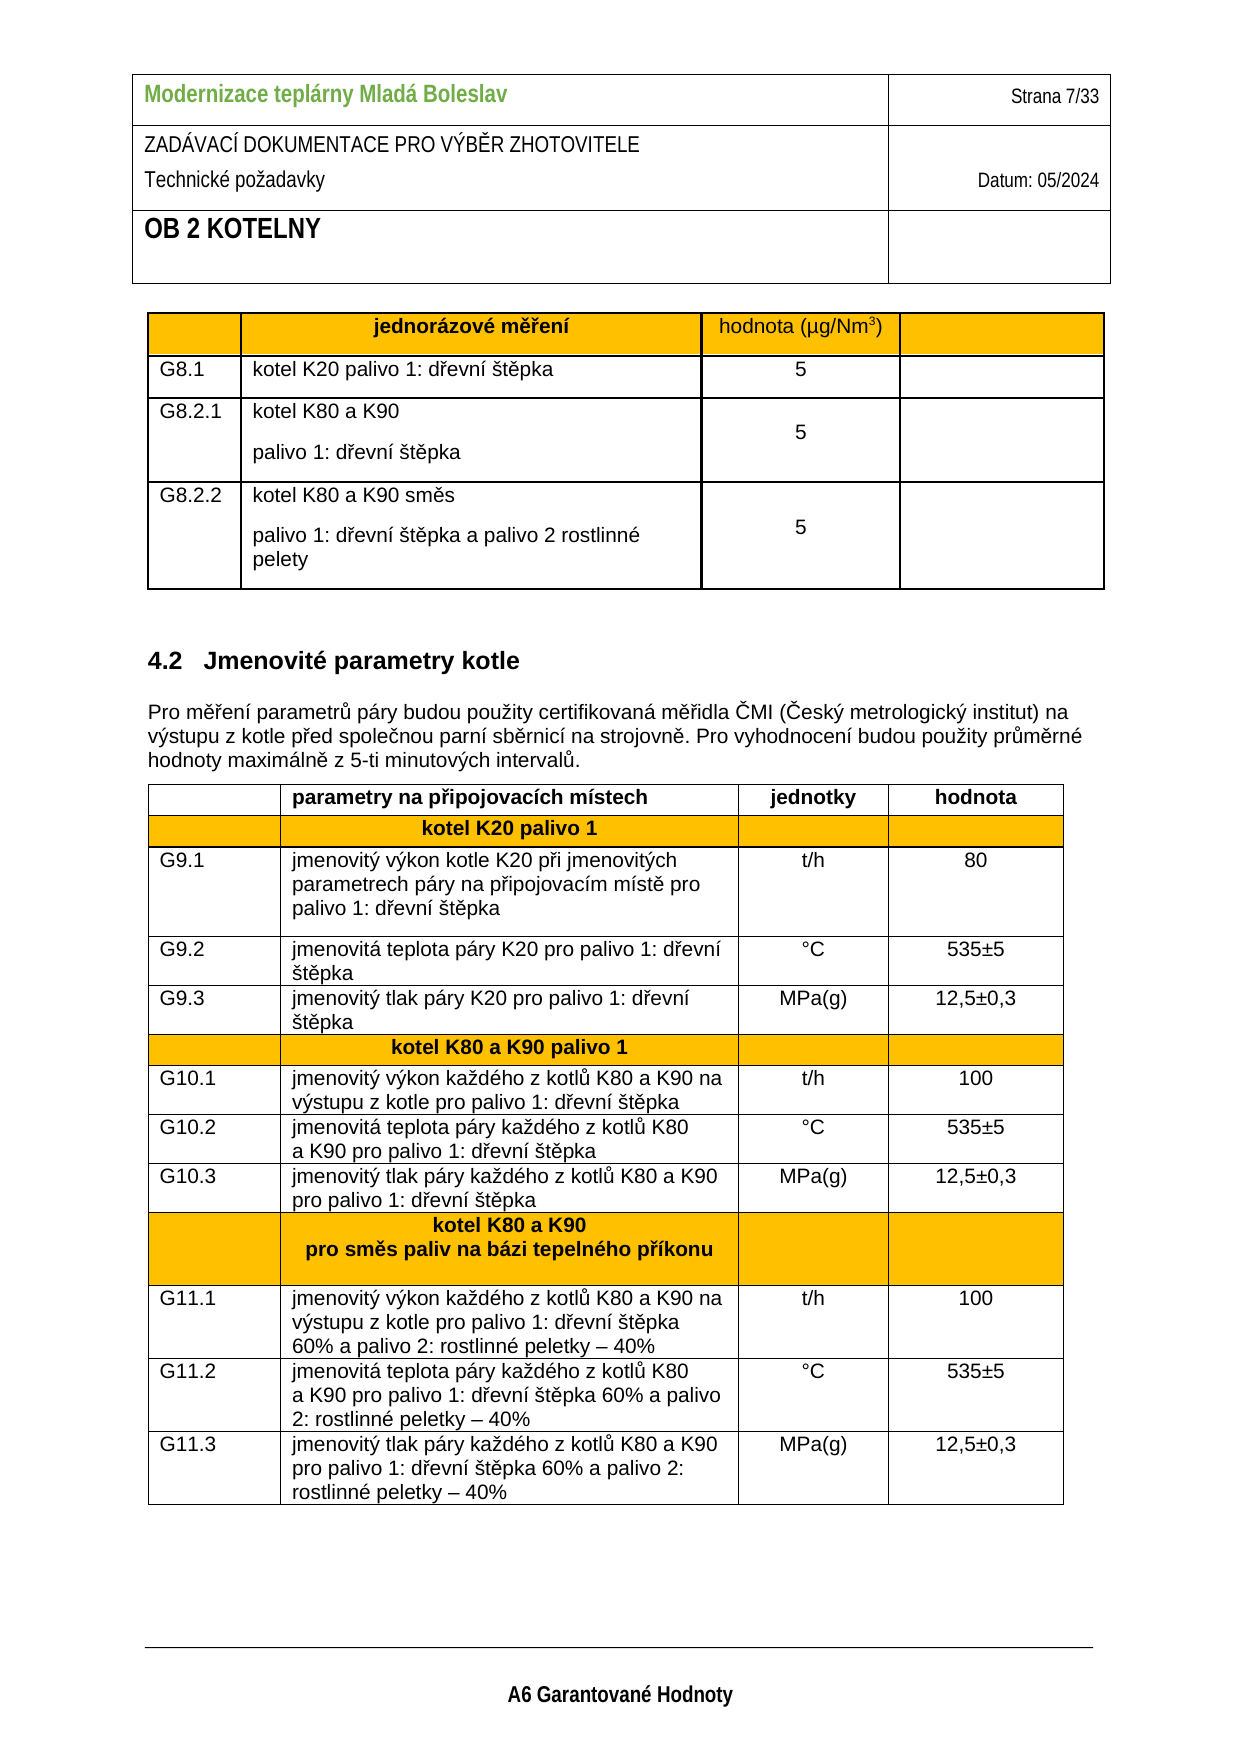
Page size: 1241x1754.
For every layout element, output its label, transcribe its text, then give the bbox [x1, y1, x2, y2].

table_cell 5 [703, 483, 899, 588]
table_cell jmenovitá teplota páry každého z kotlů K80 a K90 pro palivo 1: dřevní štěpka [281, 1115, 738, 1163]
table_cell G9.1 [149, 848, 280, 936]
table_cell G9.3 [149, 986, 280, 1034]
table_cell G10.3 [149, 1164, 280, 1212]
table_cell t/h [739, 1286, 888, 1358]
table_cell [889, 1035, 1063, 1065]
table_cell jmenovitá teplota páry každého z kotlů K80 a K90 pro palivo 1: dřevní štěpka 60% a palivo 2: rostlinné peletky – 40% [281, 1359, 738, 1431]
table_cell MPa(g) [739, 1432, 888, 1504]
table_cell G8.2.1 [149, 399, 240, 481]
table_cell G11.2 [149, 1359, 280, 1431]
table_cell kotel K80 a K90 směs palivo 1: dřevní štěpka a palivo 2 rostlinné pelety [242, 483, 700, 588]
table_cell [242, 314, 700, 354]
table_cell G8.2.2 [149, 483, 240, 588]
table_cell jmenovitý tlak páry K20 pro palivo 1: dřevní štěpka [281, 986, 738, 1034]
table_cell jmenovitý tlak páry každého z kotlů K80 a K90 pro palivo 1: dřevní štěpka 60% a palivo 2: rostlinné peletky – 40% [281, 1432, 738, 1504]
table_cell 535±5 [889, 937, 1063, 985]
table_cell [739, 1035, 888, 1065]
table_cell 100 [889, 1066, 1063, 1114]
table_cell 12,5±0,3 [889, 986, 1063, 1034]
table_cell [901, 483, 1103, 588]
table_cell jmenovitý výkon každého z kotlů K80 a K90 na výstupu z kotle pro palivo 1: dřevní štěpka 60% a palivo 2: rostlinné peletky – 40% [281, 1286, 738, 1358]
table_cell [739, 816, 888, 846]
table_cell jmenovitý výkon kotle K20 při jmenovitých parametrech páry na připojovacím místě pro palivo 1: dřevní štěpka [281, 848, 738, 936]
table_cell t/h [739, 1066, 888, 1114]
table_header hodnota [889, 785, 1063, 815]
table_cell 535±5 [889, 1359, 1063, 1431]
table_cell [739, 1213, 888, 1285]
table_header parametry na připojovacích místech [281, 785, 738, 815]
table_cell 12,5±0,3 [889, 1164, 1063, 1212]
table_cell 5 [703, 357, 899, 397]
table_cell [901, 357, 1103, 397]
list Pro měření parametrů páry budou použity certifikovaná měřidla ČMI (Český metrologický institut) na výstupu z kotle před společnou parní sběrnicí na strojovně. Pro vyhodnocení budou použity průměrné hodnoty maximálně z 5-ti minutových intervalů. [148, 699, 1093, 771]
table_cell 5 [703, 399, 899, 481]
table_cell °C [739, 1115, 888, 1163]
table_cell jmenovitý tlak páry každého z kotlů K80 a K90 pro palivo 1: dřevní štěpka [281, 1164, 738, 1212]
table_cell t/h [739, 848, 888, 936]
table_cell G8.1 [149, 357, 240, 397]
table_cell kotel K20 palivo 1 [281, 816, 738, 846]
table_cell [901, 399, 1103, 481]
table_cell kotel K20 palivo 1: dřevní štěpka [242, 357, 700, 397]
table_cell [889, 816, 1063, 846]
table_cell G9.2 [149, 937, 280, 985]
table_cell 80 [889, 848, 1063, 936]
table_cell [149, 1035, 280, 1065]
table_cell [703, 314, 899, 354]
table_cell 100 [889, 1286, 1063, 1358]
table_cell G10.2 [149, 1115, 280, 1163]
table_cell kotel K80 a K90 palivo 1: dřevní štěpka [242, 399, 700, 481]
table_cell jmenovitá teplota páry K20 pro palivo 1: dřevní štěpka [281, 937, 738, 985]
text Jmenovité parametry kotle [148, 646, 1093, 674]
table_cell G11.1 [149, 1286, 280, 1358]
table_header jednotky [739, 785, 888, 815]
table_cell [901, 314, 1103, 354]
table_cell G10.1 [149, 1066, 280, 1114]
table_cell G11.3 [149, 1432, 280, 1504]
table_cell °C [739, 1359, 888, 1431]
table_cell jmenovitý výkon každého z kotlů K80 a K90 na výstupu z kotle pro palivo 1: dřevní štěpka [281, 1066, 738, 1114]
table_cell 12,5±0,3 [889, 1432, 1063, 1504]
table_header [149, 785, 280, 815]
table_cell °C [739, 937, 888, 985]
table_cell [149, 314, 240, 354]
table_cell MPa(g) [739, 986, 888, 1034]
table_cell MPa(g) [739, 1164, 888, 1212]
table_cell [149, 1213, 280, 1285]
table_cell [889, 1213, 1063, 1285]
table_cell kotel K80 a K90 pro směs paliv na bázi tepelného příkonu [281, 1213, 738, 1285]
table_cell kotel K80 a K90 palivo 1 [281, 1035, 738, 1065]
table_cell 535±5 [889, 1115, 1063, 1163]
table_cell [149, 816, 280, 846]
